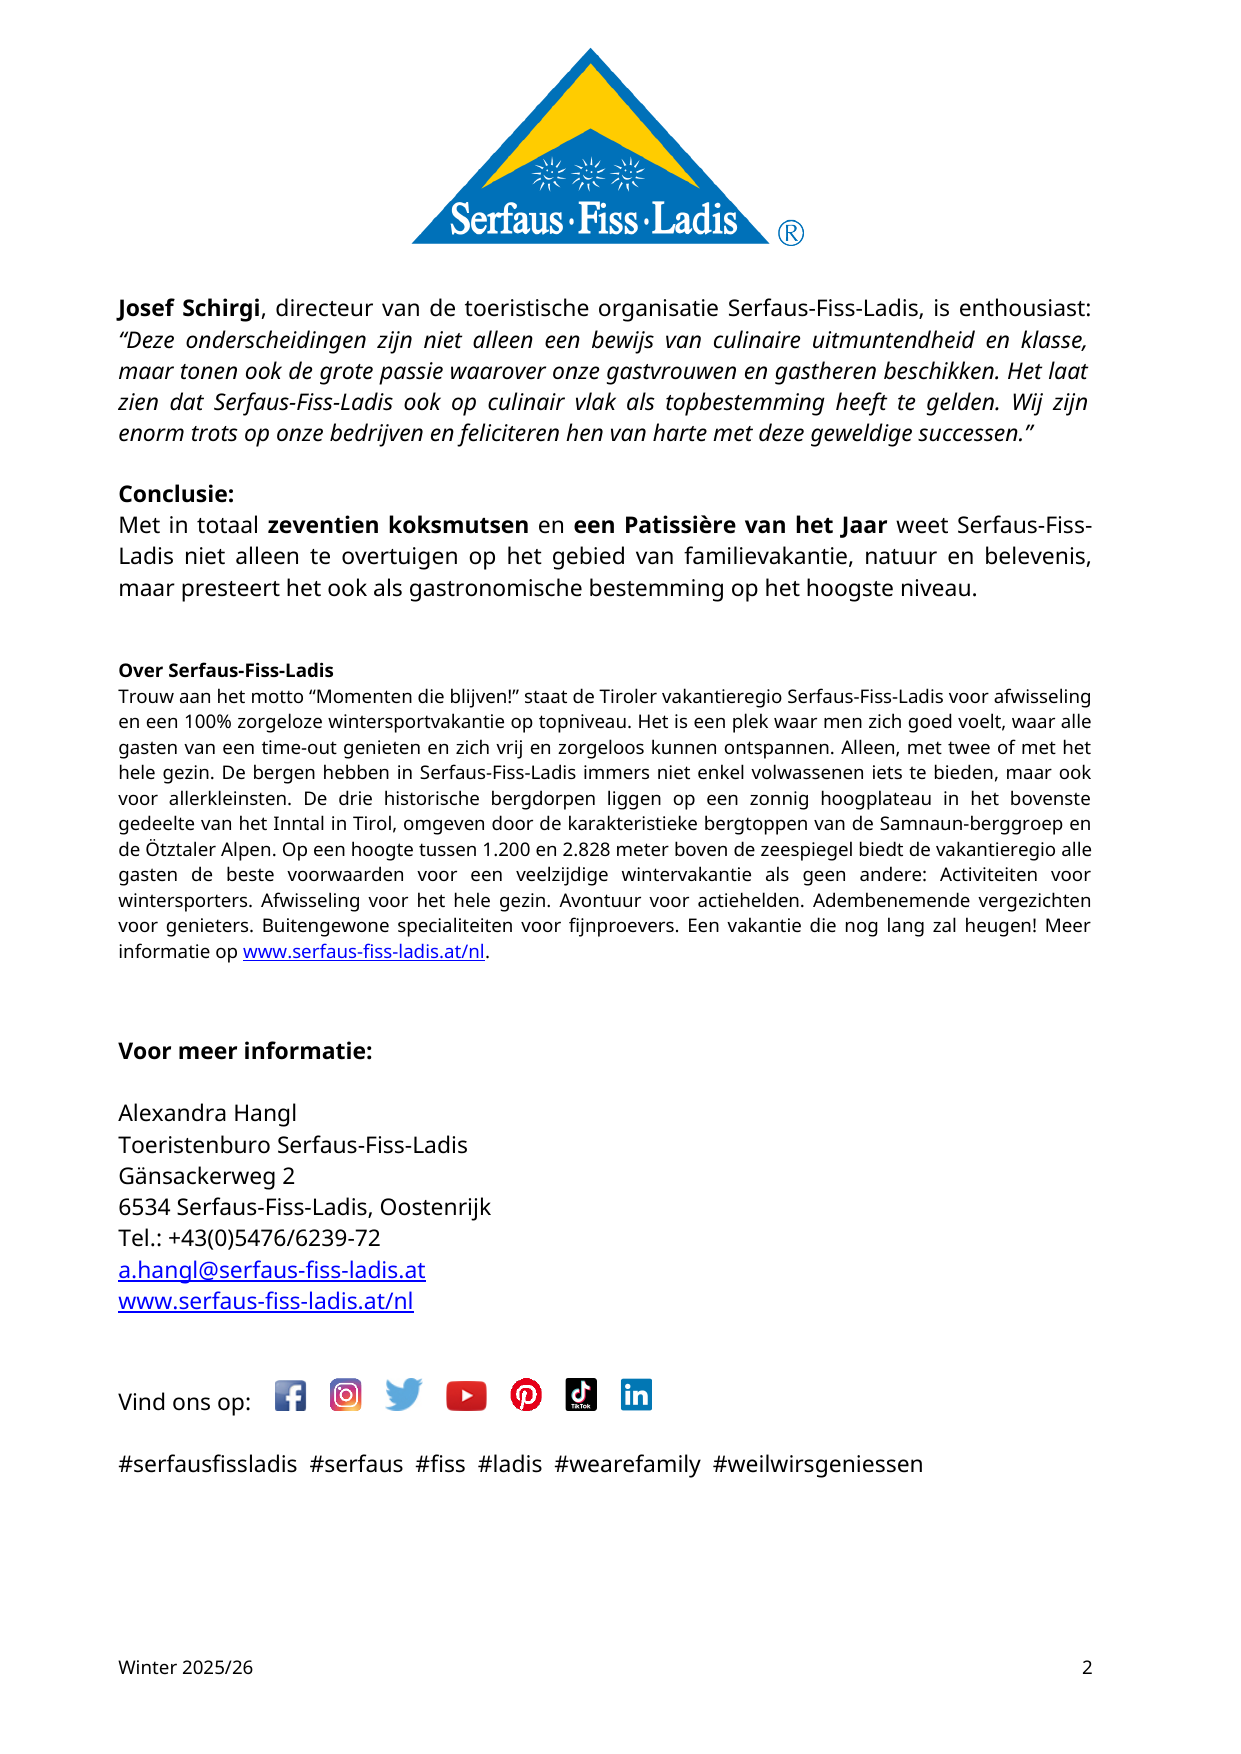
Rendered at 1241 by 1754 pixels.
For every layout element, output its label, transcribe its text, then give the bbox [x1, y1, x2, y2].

picture [385, 1378, 423, 1411]
picture [626, 1391, 630, 1404]
picture [406, 44, 804, 246]
text Josef Schirgi, directeur van de toeristische organisatie Serfaus-Fiss-Ladis, is enthousiast: “Deze onderscheidingen zijn niet alleen een bewijs van culinaire uitmuntendheid en klasse, maar tonen ook de grote passie waarover onze gastvrouwen en gastheren beschikken. Het laat zien dat Serfaus-Fiss-Ladis ook op culinair vlak als topbestemming heeft te gelden. Wij zijn enorm trots op onze bedrijven en feliciteren hen van harte met deze geweldige successen.” [118, 292, 1092, 449]
text Gänsackerweg 2 [118, 1160, 1092, 1191]
picture [275, 1380, 307, 1411]
picture [510, 1378, 542, 1411]
text #serfausfissladis #serfaus #fiss #ladis #wearefamily #weilwirsgeniessen [118, 1448, 1092, 1479]
text Toeristenburo Serfaus-Fiss-Ladis [118, 1128, 1092, 1160]
text Vind ons op: [118, 1378, 1092, 1417]
text 6534 Serfaus-Fiss-Ladis, Oostenrijk [118, 1191, 1092, 1222]
text Tel.: +43(0)5476/6239-72 [118, 1222, 1092, 1253]
text www.serfaus-fiss-ladis.at/nl [118, 1285, 1092, 1316]
picture [330, 1378, 362, 1411]
text Alexandra Hangl [118, 1097, 1092, 1128]
picture [634, 1391, 647, 1404]
picture [565, 1378, 597, 1411]
text Over Serfaus-Fiss-Ladis [118, 632, 1092, 683]
text Trouw aan het motto “Momenten die blijven!” staat de Tiroler vakantieregio Serfaus-Fiss-Ladis voor afwisseling en een 100% zorgeloze wintersportvakantie op topniveau. Het is een plek waar men zich goed voelt, waar alle gasten van een time-out genieten en zich vrij en zorgeloos kunnen ontspannen. Alleen, met twee of met het hele gezin. De bergen hebben in Serfaus-Fiss-Ladis immers niet enkel volwassenen iets te bieden, maar ook voor allerkleinsten. De drie historische bergdorpen liggen op een zonnig hoogplateau in het bovenste gedeelte van het Inntal in Tirol, omgeven door de karakteristieke bergtoppen van de Samnaun-berggroep en de Ötztaler Alpen. Op een hoogte tussen 1.200 en 2.828 meter boven de zeespiegel biedt de vakantieregio alle gasten de beste voorwaarden voor een veelzijdige wintervakantie als geen andere: Activiteiten voor wintersporters. Afwisseling voor het hele gezin. Avontuur voor actiehelden. Adembenemende vergezichten voor genieters. Buitengewone specialiteiten voor fijnproevers. Een vakantie die nog lang zal heugen! Meer informatie op www.serfaus-fiss-ladis.at/nl. [118, 683, 1092, 964]
text Conclusie: Met in totaal zeventien koksmutsen en een Patissière van het Jaar weet Serfaus-Fiss-Ladis niet alleen te overtuigen op het gebied van familievakantie, natuur en belevenis, maar presteert het ook als gastronomische bestemming op het hoogste niveau. [118, 478, 1092, 603]
text Voor meer informatie: [118, 1003, 1092, 1066]
text a.hangl@serfaus-fiss-ladis.at [118, 1253, 1092, 1285]
picture [446, 1381, 487, 1411]
